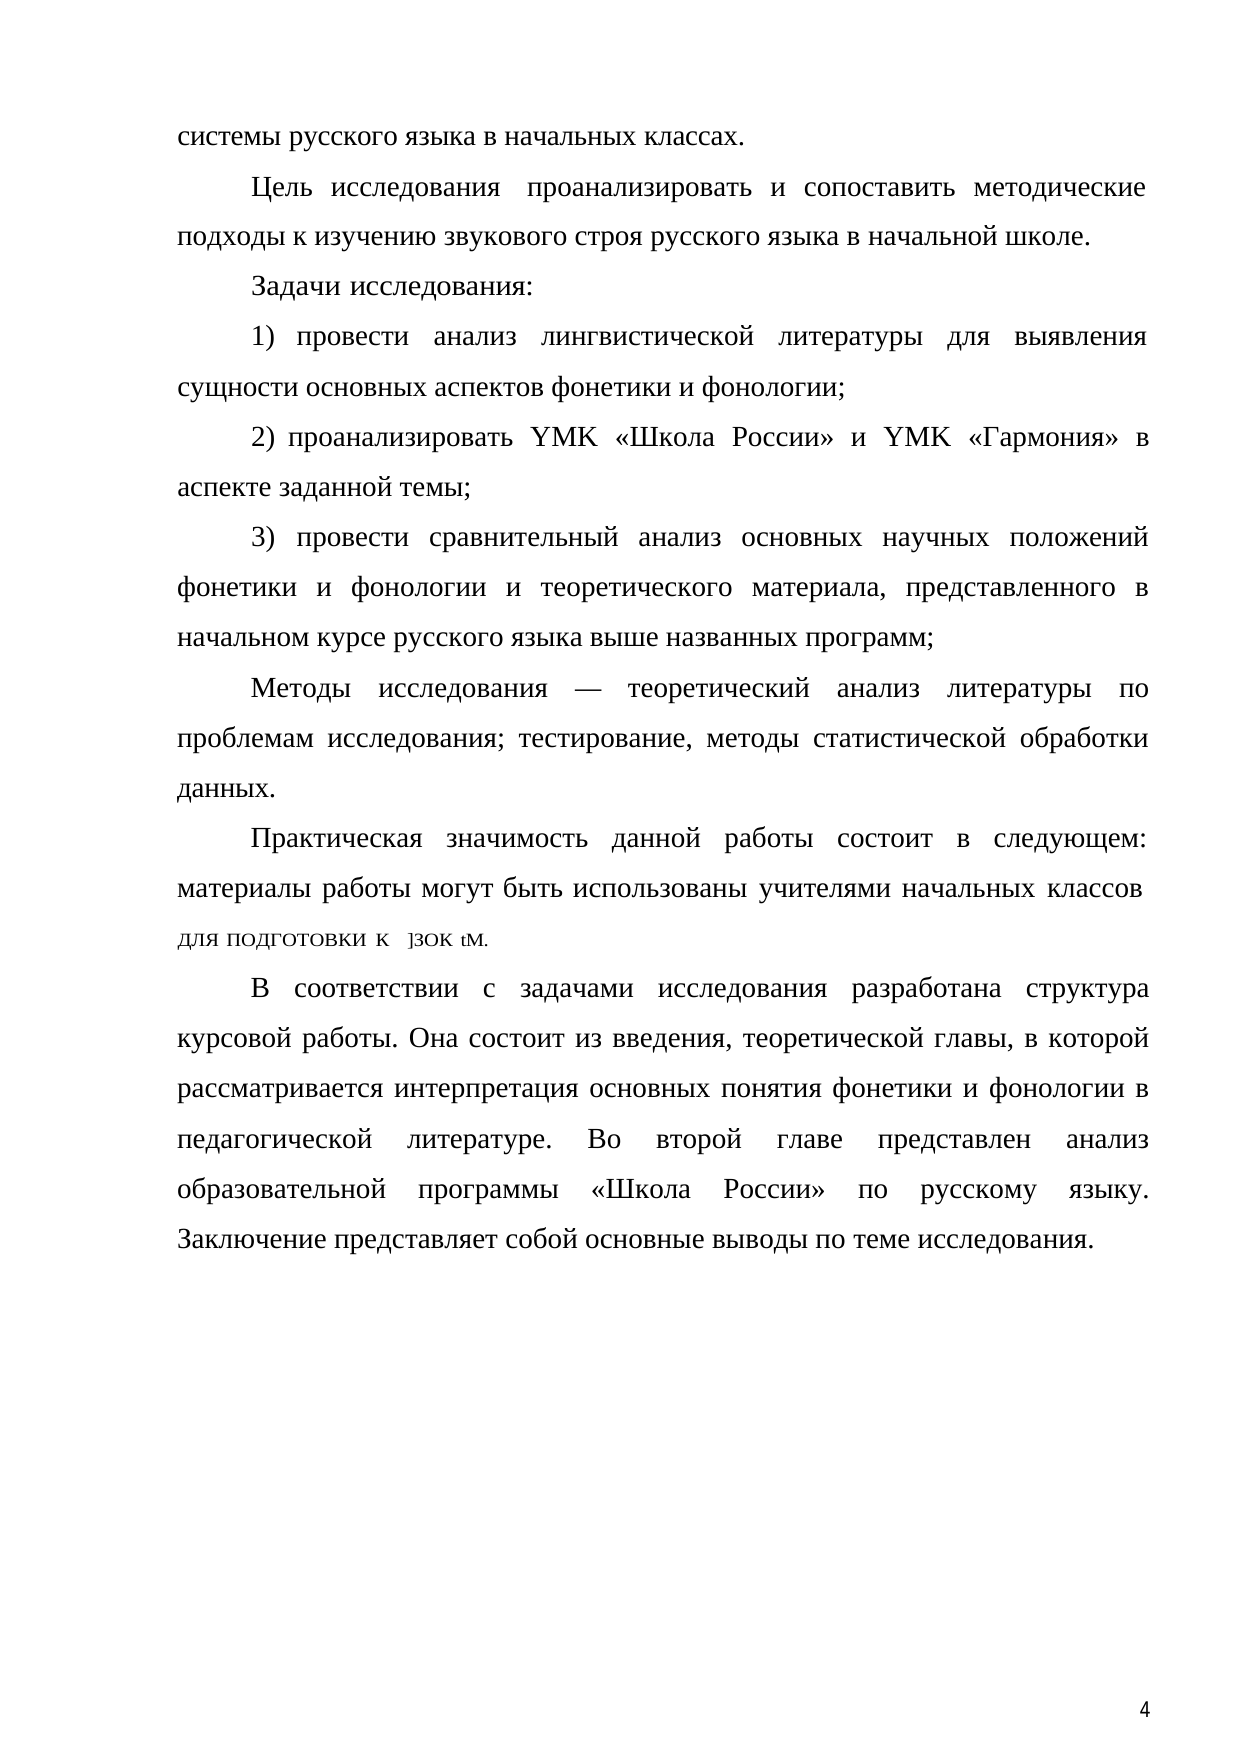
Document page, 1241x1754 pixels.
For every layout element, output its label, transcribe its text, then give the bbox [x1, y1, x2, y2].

text Практическая значимость данной работы состоит в следующем: материалы работы могут быть использованы учителями начальных классов [177, 821, 1148, 904]
text Задачи исследования: [251, 268, 1165, 302]
text Методы исследования — теоретический анализ литературы по проблемам исследования; тестирование, методы статистической обработки данных. [177, 670, 1149, 804]
list провести анализ лингвистической литературы для выявления сущности основных аспектов фонетики и фонологии; [177, 318, 1148, 402]
list провести сравнительный анализ основных научных положений фонетики и фонологии и теоретического материала, представленного в начальном курсе русского языка выше названных программ; [177, 519, 1149, 653]
text В соответствии с задачами исследования разработана структура курсовой работы. Она состоит из введения, теоретической главы, в которой рассматривается интерпретация основных понятия фонетики и фонологии в педагогической литературе. Во второй главе представлен анализ образовательной программы «Школа России» по русскому языку. Заключение представляет собой основные выводы по теме исследования. [177, 970, 1150, 1255]
text Цель исследования проанализировать и сопоставить методические подходы к изучению звукового строя русского языка в начальной школе. [177, 169, 1147, 252]
text ДЛЯ ПОДГОТОВКИ К ]ЗОК tM. [177, 929, 1165, 951]
list проанализировать YMK «Школа России» и YMK «Гармония» в аспекте заданной темы; [177, 419, 1151, 502]
text системы русского языка в начальных классах. [177, 118, 1165, 152]
